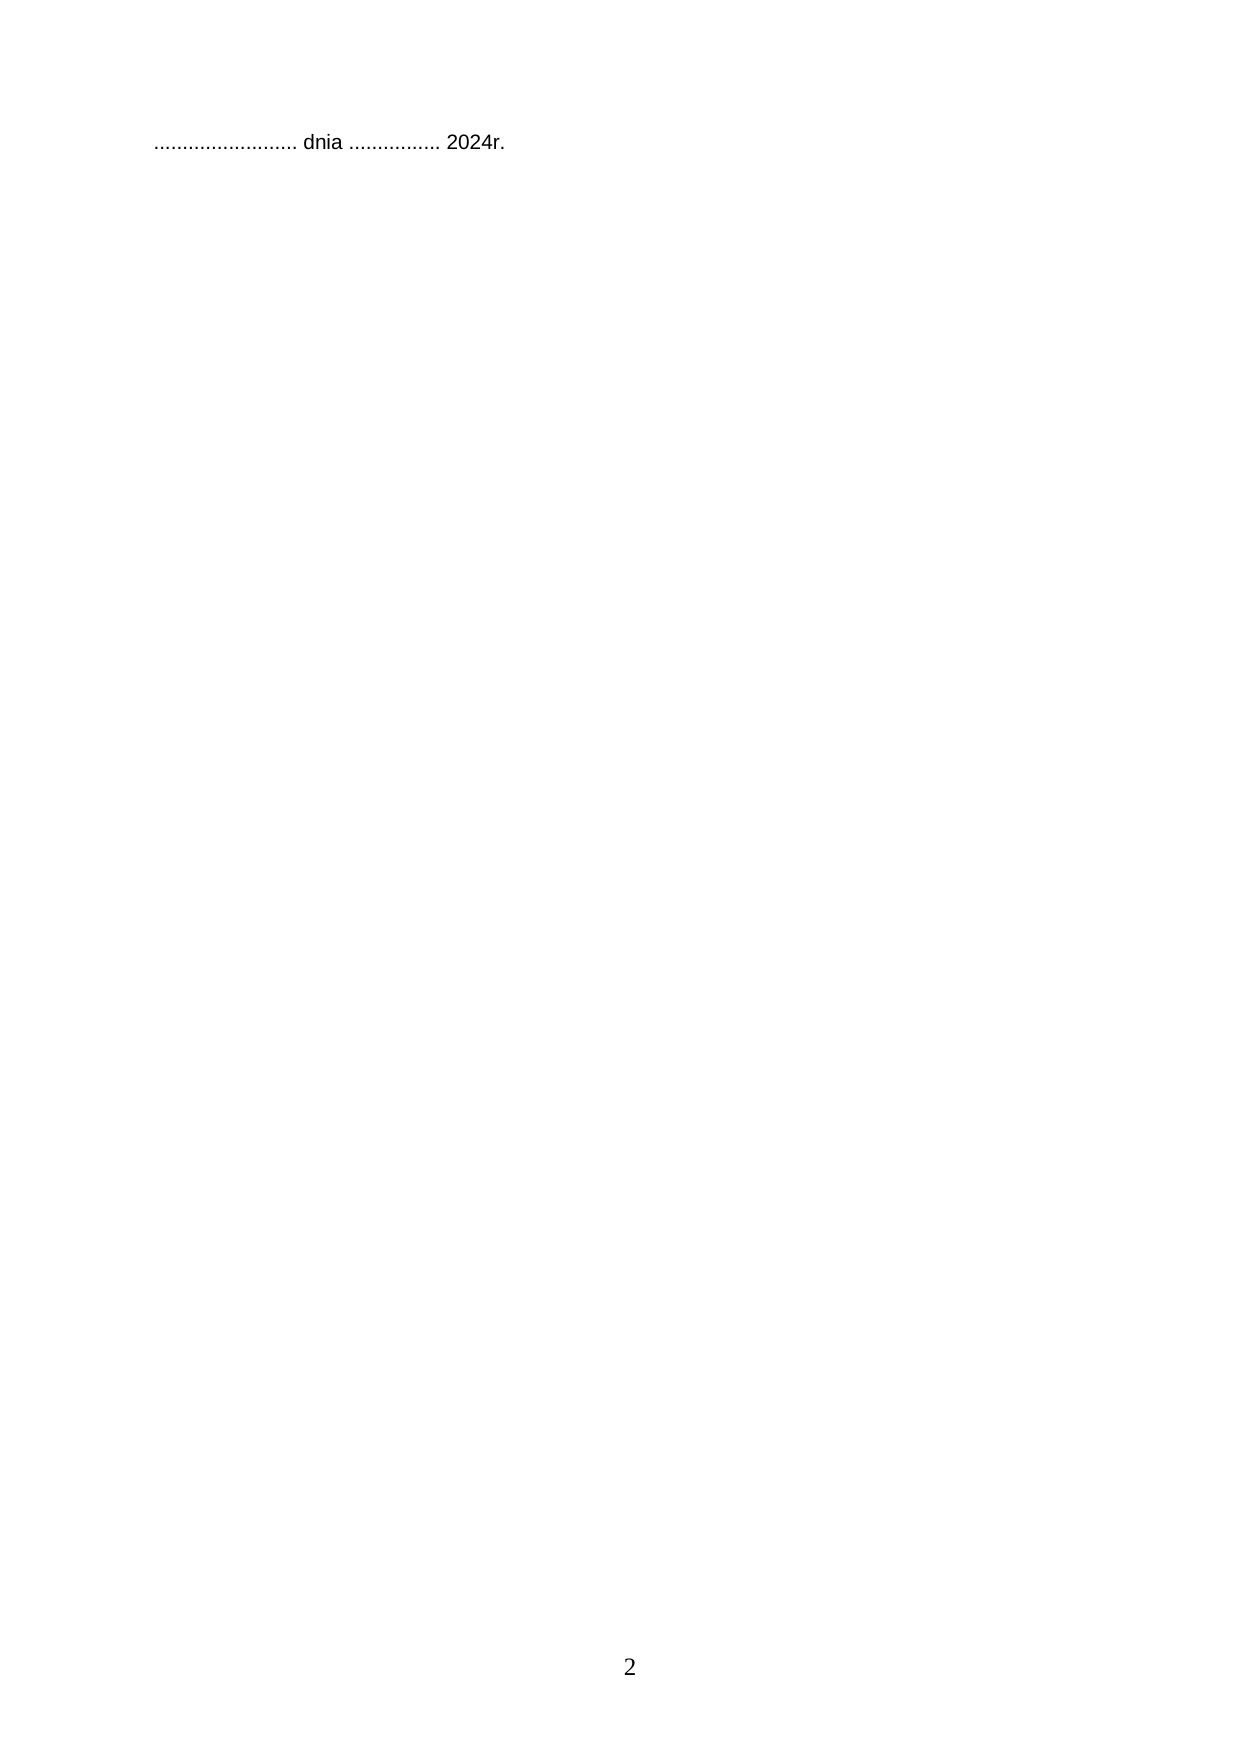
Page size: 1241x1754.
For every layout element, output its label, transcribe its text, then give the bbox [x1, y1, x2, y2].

text ......................... dnia ................ 2024r. [136, 130, 1122, 154]
